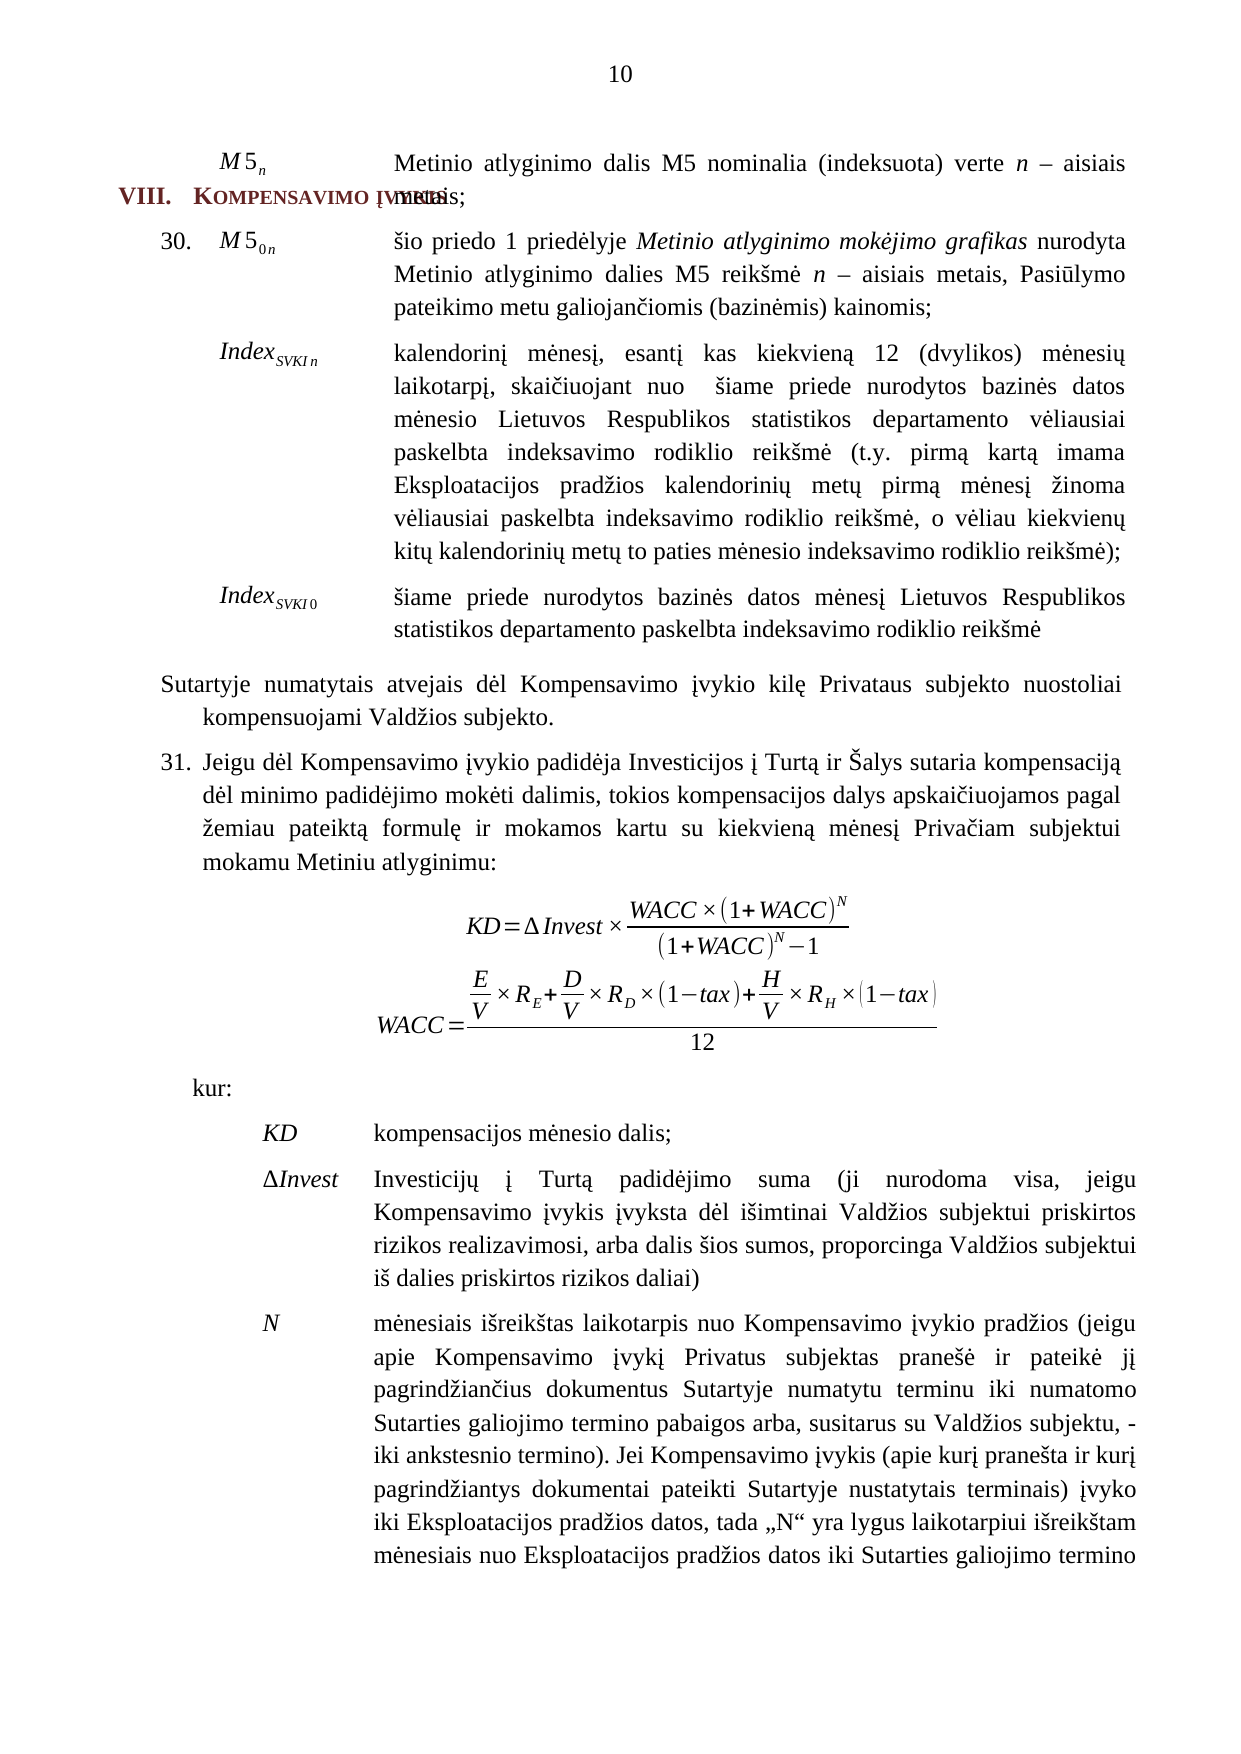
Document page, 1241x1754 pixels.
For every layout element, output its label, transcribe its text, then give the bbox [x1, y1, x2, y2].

table_cell šio priedo 1 priedėlyje Metinio atlyginimo mokėjimo grafikas nurodyta Metinio atlyginimo dalies M5 reikšmė n – aisiais metais, Pasiūlymo pateikimo metu galiojančiomis (bazinėmis) kainomis; [382, 226, 1137, 338]
table_cell [207, 582, 382, 660]
table_cell [207, 338, 382, 582]
table_header [207, 148, 382, 226]
table_header KD [233, 1119, 362, 1164]
table_cell ΔInvest [233, 1164, 362, 1308]
list Sutartyje numatytais atvejais dėl Kompensavimo įvykio kilę Privataus subjekto nuostoliai kompensuojami Valdžios subjekto. [160, 226, 1122, 731]
table_header kompensacijos mėnesio dalis; [362, 1119, 1148, 1164]
list Jeigu dėl Kompensavimo įvykio padidėja Investicijos į Turtą ir Šalys sutaria kompensaciją dėl minimo padidėjimo mokėti dalimis, tokios kompensacijos dalys apskaičiuojamos pagal žemiau pateiktą formulę ir mokamos kartu su kiekvieną mėnesį Privačiam subjektui mokamu Metiniu atlyginimu: [160, 747, 1122, 875]
list Kompensavimo įvykis [118, 181, 207, 209]
text kur: [118, 1073, 1122, 1102]
table_cell Investicijų į Turtą padidėjimo suma (ji nurodoma visa, jeigu Kompensavimo įvykis įvyksta dėl išimtinai Valdžios subjektui priskirtos rizikos realizavimosi, arba dalis šios sumos, proporcinga Valdžios subjektui iš dalies priskirtos rizikos daliai) [362, 1164, 1148, 1308]
table_cell N [233, 1309, 362, 1568]
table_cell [362, 1309, 1148, 1568]
table_header Metinio atlyginimo dalis M5 nominalia (indeksuota) verte n – aisiais metais; [382, 148, 1137, 226]
table_cell šiame priede nurodytos bazinės datos mėnesį Lietuvos Respublikos statistikos departamento paskelbta indeksavimo rodiklio reikšmė [382, 582, 1137, 660]
table_cell [207, 226, 382, 338]
